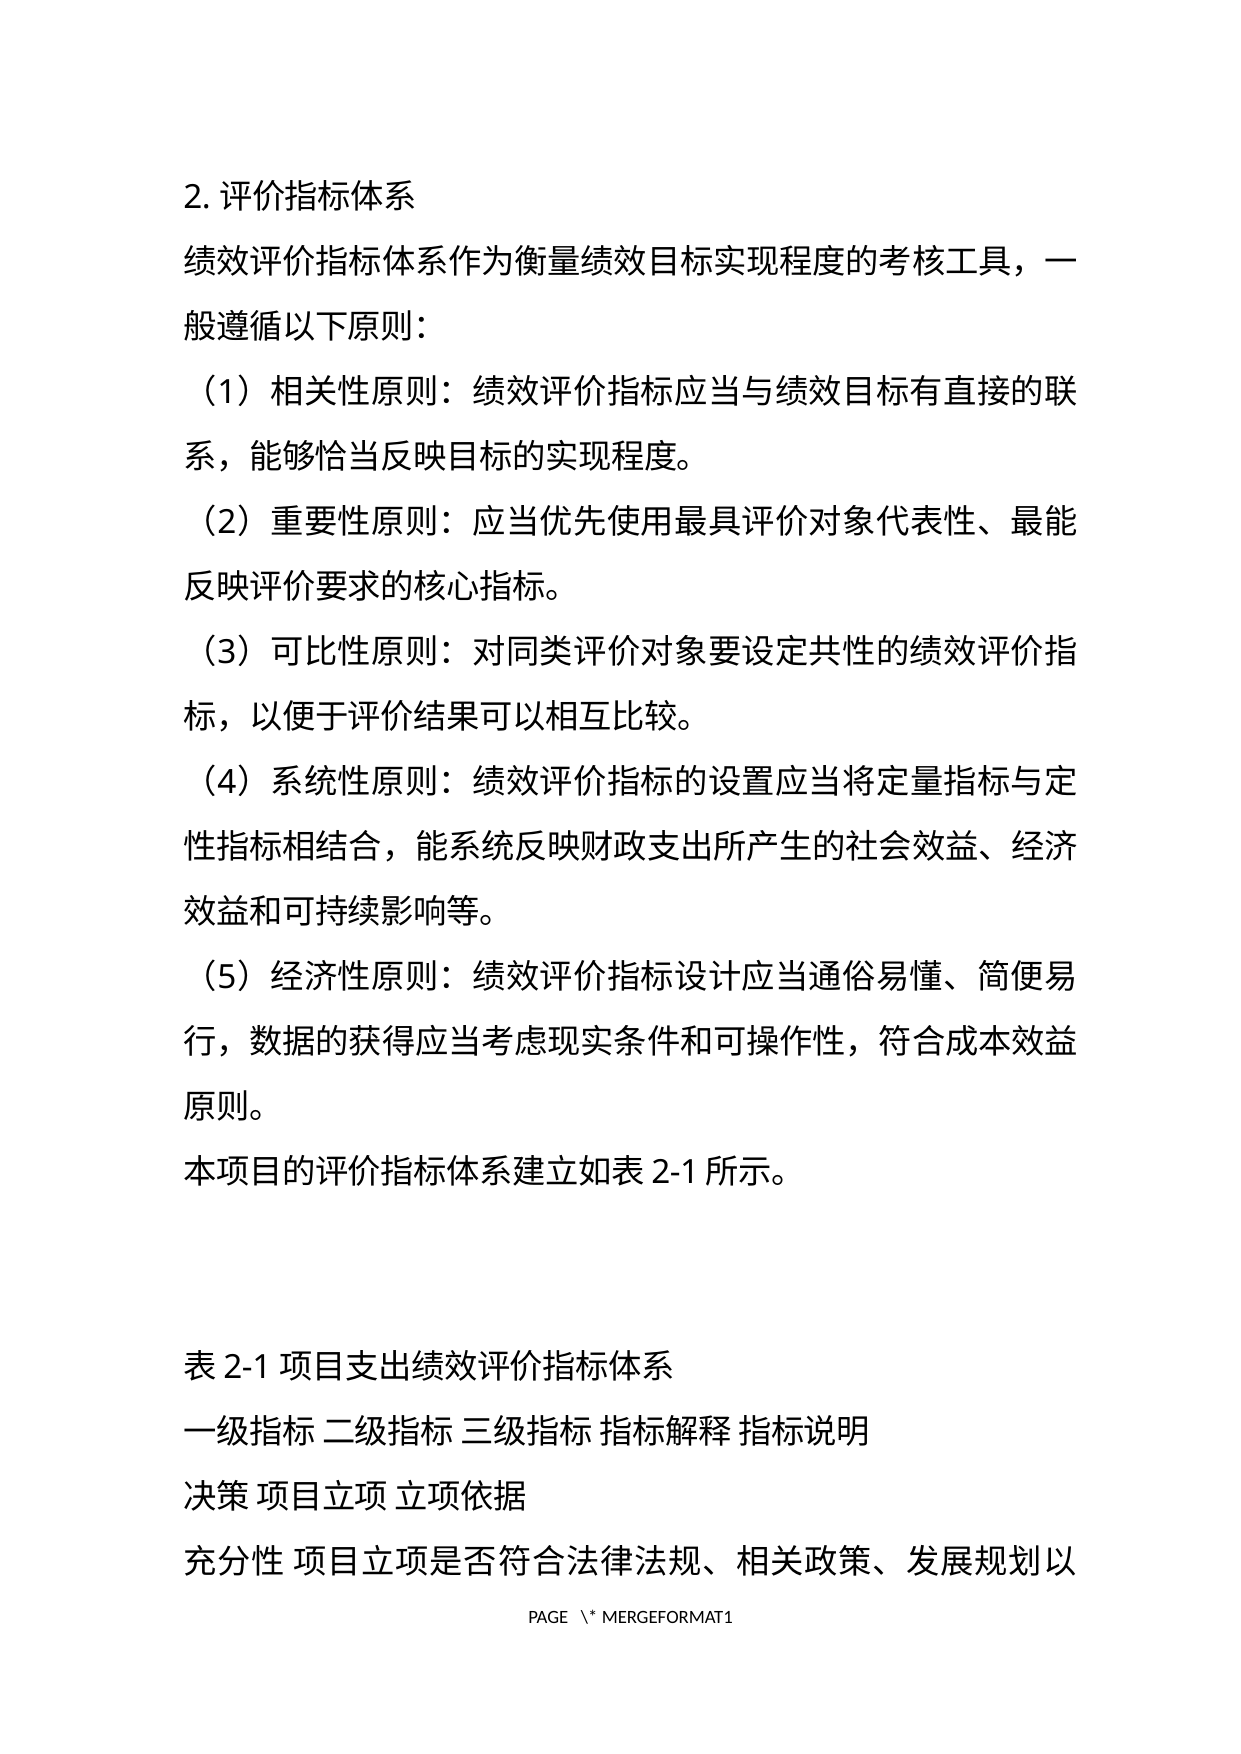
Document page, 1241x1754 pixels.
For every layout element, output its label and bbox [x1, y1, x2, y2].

text [183, 162, 1078, 1592]
